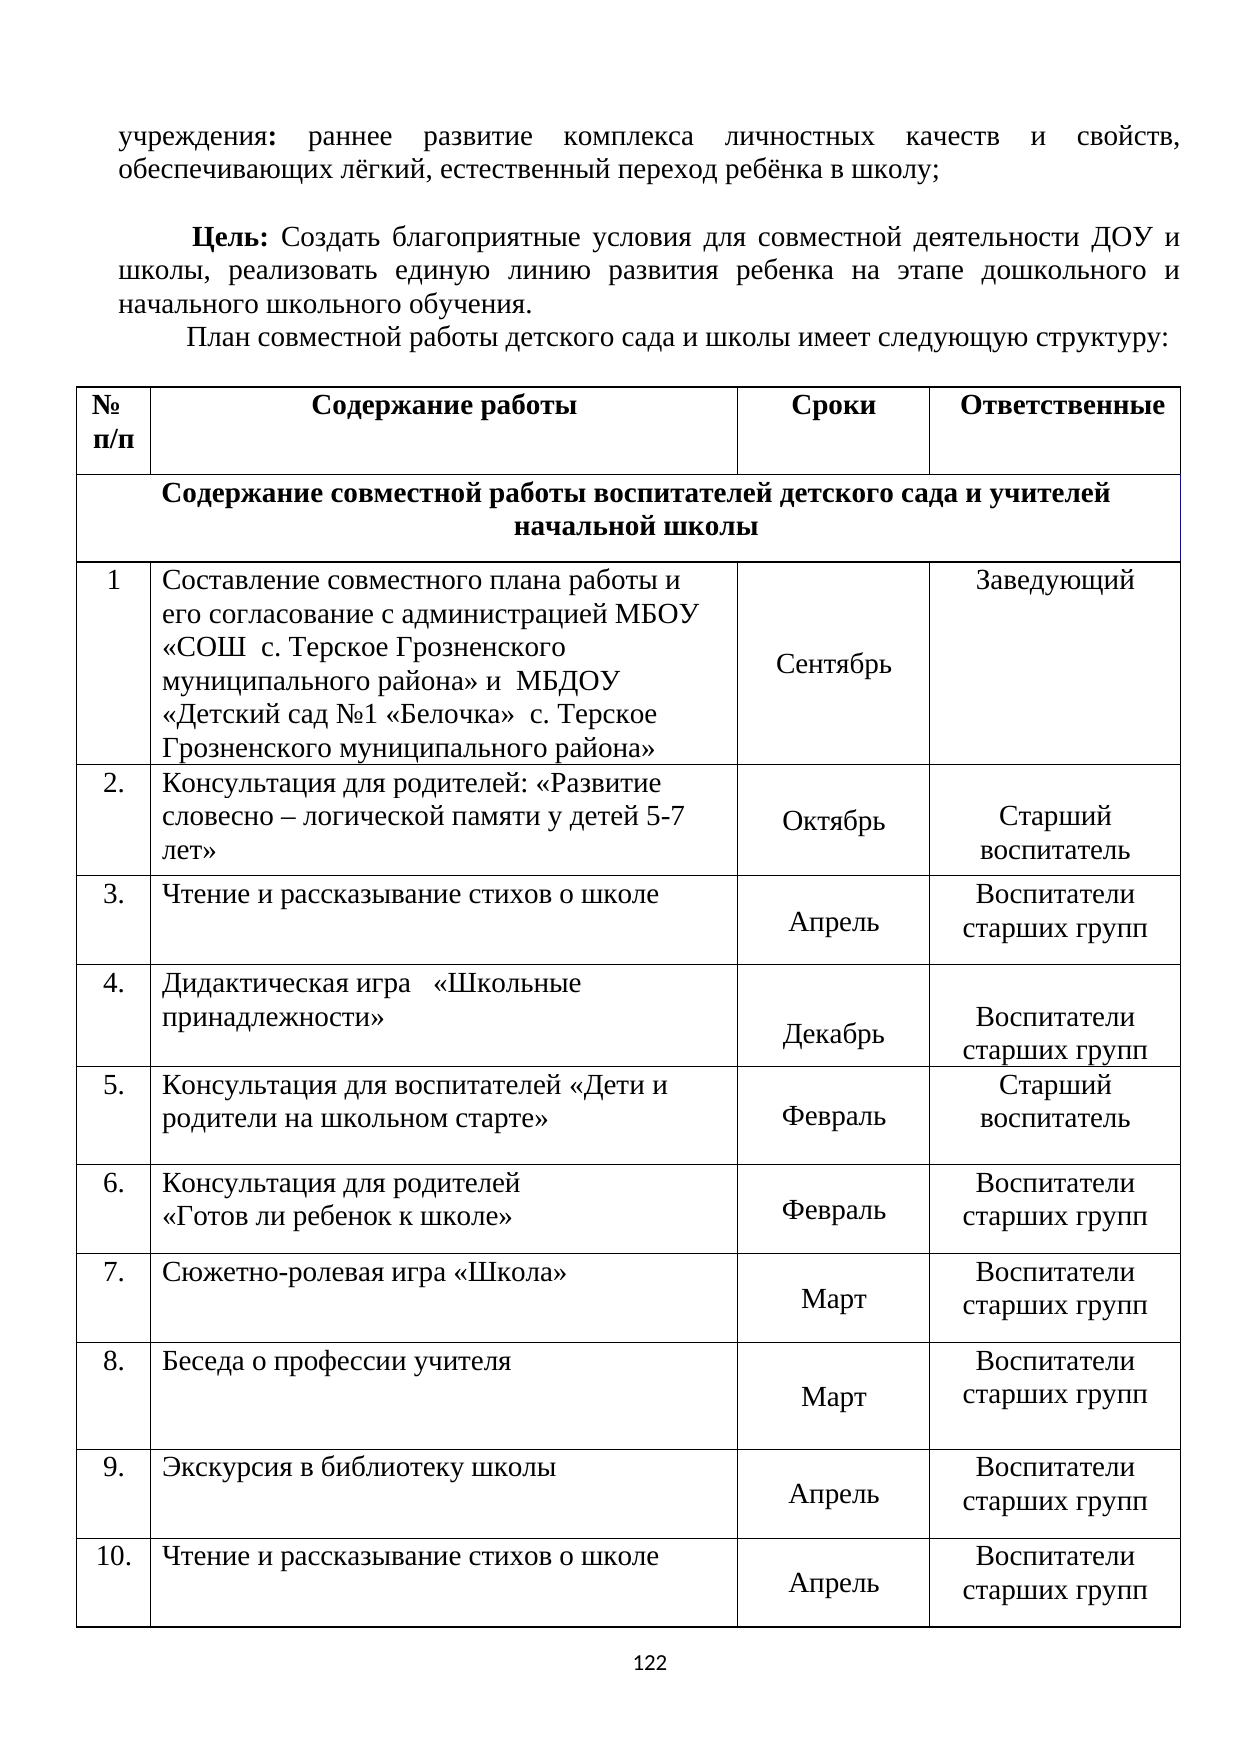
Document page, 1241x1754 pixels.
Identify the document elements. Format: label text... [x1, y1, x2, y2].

table_header Сроки [738, 388, 929, 474]
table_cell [930, 1539, 1180, 1626]
table_cell Февраль [738, 1067, 929, 1164]
table_cell 6. [77, 1165, 150, 1253]
text Цель: Создать благоприятные условия для совместной деятельности ДОУ и школы, реализовать единую линию развития ребенка на этапе дошкольного и начального школьного обучения. [118, 219, 1181, 319]
table_cell Декабрь [738, 965, 929, 1066]
table_cell Апрель [738, 1450, 929, 1537]
table_cell Консультация для родителей «Готов ли ребенок к школе» [151, 1165, 737, 1253]
table_cell Сентябрь [738, 563, 929, 764]
table_cell Апрель [738, 1539, 929, 1626]
table_cell 7. [77, 1254, 150, 1342]
table_cell 8. [77, 1343, 150, 1448]
text План совместной работы детского сада и школы имеет следующую структуру: [118, 319, 1181, 353]
table_cell Воспитатели старших групп [930, 876, 1180, 964]
table_cell Воспитатели старших групп [930, 1450, 1180, 1537]
table_cell 3. [77, 876, 150, 964]
table_cell Октябрь [738, 765, 929, 875]
table_cell Воспитатели старших групп [930, 1254, 1180, 1342]
table_cell 4. [77, 965, 150, 1066]
table_cell Заведующий [930, 563, 1180, 764]
table_cell Старший воспитатель [930, 1067, 1180, 1164]
table_cell 9. [77, 1450, 150, 1537]
table_cell Беседа о профессии учителя [151, 1343, 737, 1448]
table_cell Чтение и рассказывание стихов о школе [151, 876, 737, 964]
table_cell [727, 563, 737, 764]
table_cell 1 [77, 563, 150, 764]
table_cell 2. [77, 765, 150, 875]
table_cell Апрель [738, 876, 929, 964]
table_cell Февраль [738, 1165, 929, 1253]
table_cell Чтение и рассказывание стихов о школе [151, 1539, 737, 1626]
table_cell Экскурсия в библиотеку школы [151, 1450, 737, 1537]
table_cell Консультация для воспитателей «Дети и родители на школьном старте» [151, 1067, 737, 1164]
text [118, 118, 1181, 185]
table_header Содержание работы [151, 388, 737, 474]
table_cell Старший воспитатель [930, 765, 1180, 875]
table_cell Воспитатели старших групп [930, 1343, 1180, 1448]
table_cell Консультация для родителей: «Развитие словесно – логической памяти у детей 5-7 лет» [151, 765, 737, 875]
table_cell Содержание совместной работы воспитателей детского сада и учителей начальной школы [77, 475, 1180, 561]
table_cell Воспитатели старших групп [930, 1165, 1180, 1253]
table_cell 5. [77, 1067, 150, 1164]
table_cell Дидактическая игра «Школьные принадлежности» [151, 965, 737, 1066]
table_cell Март [738, 1343, 929, 1448]
table_header № п/п [77, 388, 150, 474]
table_cell Март [738, 1254, 929, 1342]
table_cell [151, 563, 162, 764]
table_cell 10. [77, 1539, 150, 1626]
table_header Ответственные [930, 388, 1180, 474]
table_cell Сюжетно-ролевая игра «Школа» [151, 1254, 737, 1342]
